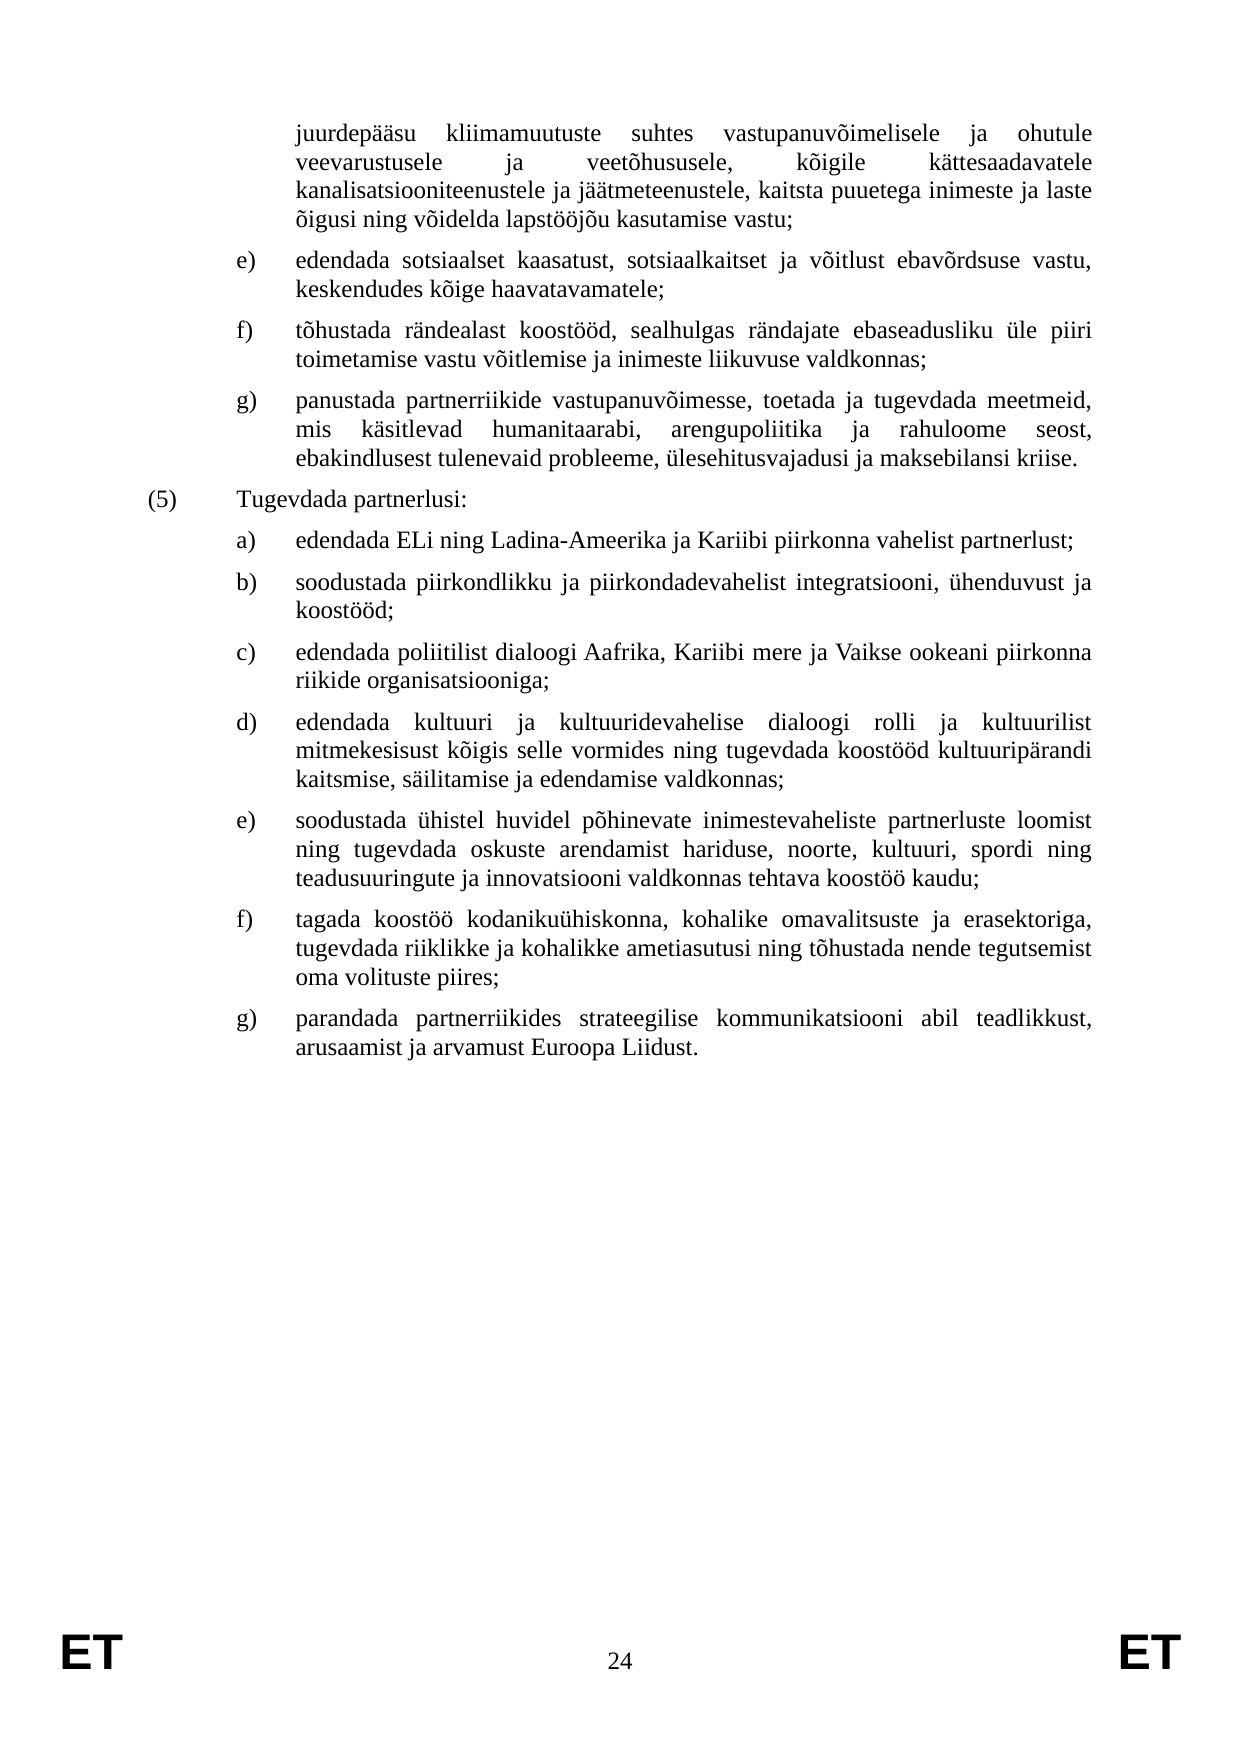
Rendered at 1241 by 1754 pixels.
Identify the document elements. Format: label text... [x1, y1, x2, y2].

list soodustada piirkondlikku ja piirkondadevahelist integratsiooni, ühenduvust ja koostööd; [236, 567, 1093, 624]
list edendada sotsiaalset kaasatust, sotsiaalkaitset ja võitlust ebavõrdsuse vastu, keskendudes kõige haavatavamatele; [236, 246, 1093, 303]
list soodustada ühistel huvidel põhinevate inimestevaheliste partnerluste loomist ning tugevdada oskuste arendamist hariduse, noorte, kultuuri, spordi ning teadusuuringute ja innovatsiooni valdkonnas tehtava koostöö kaudu; [236, 806, 1093, 892]
list tõhustada rändealast koostööd, sealhulgas rändajate ebaseadusliku üle piiri toimetamise vastu võitlemise ja inimeste liikuvuse valdkonnas; [236, 316, 1093, 373]
list panustada partnerriikide vastupanuvõimesse, toetada ja tugevdada meetmeid, mis käsitlevad humanitaarabi, arengupoliitika ja rahuloome seost, ebakindlusest tulenevaid probleeme, ülesehitusvajadusi ja maksebilansi kriise. [236, 386, 1093, 472]
list parandada partnerriikides strateegilise kommunikatsiooni abil teadlikkust, arusaamist ja arvamust Euroopa Liidust. [236, 1003, 1093, 1061]
text Tugevdada partnerlusi: [148, 484, 1093, 513]
list tagada koostöö kodanikuühiskonna, kohalike omavalitsuste ja erasektoriga, tugevdada riiklikke ja kohalikke ametiasutusi ning tõhustada nende tegutsemist oma volituste piires; [236, 904, 1093, 991]
list edendada poliitilist dialoogi Aafrika, Kariibi mere ja Vaikse ookeani piirkonna riikide organisatsiooniga; [236, 637, 1093, 694]
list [236, 118, 1093, 233]
list edendada kultuuri ja kultuuridevahelise dialoogi rolli ja kultuurilist mitmekesisust kõigis selle vormides ning tugevdada koostööd kultuuripärandi kaitsmise, säilitamise ja edendamise valdkonnas; [236, 707, 1093, 793]
list edendada ELi ning Ladina-Ameerika ja Kariibi piirkonna vahelist partnerlust; [236, 526, 1093, 554]
